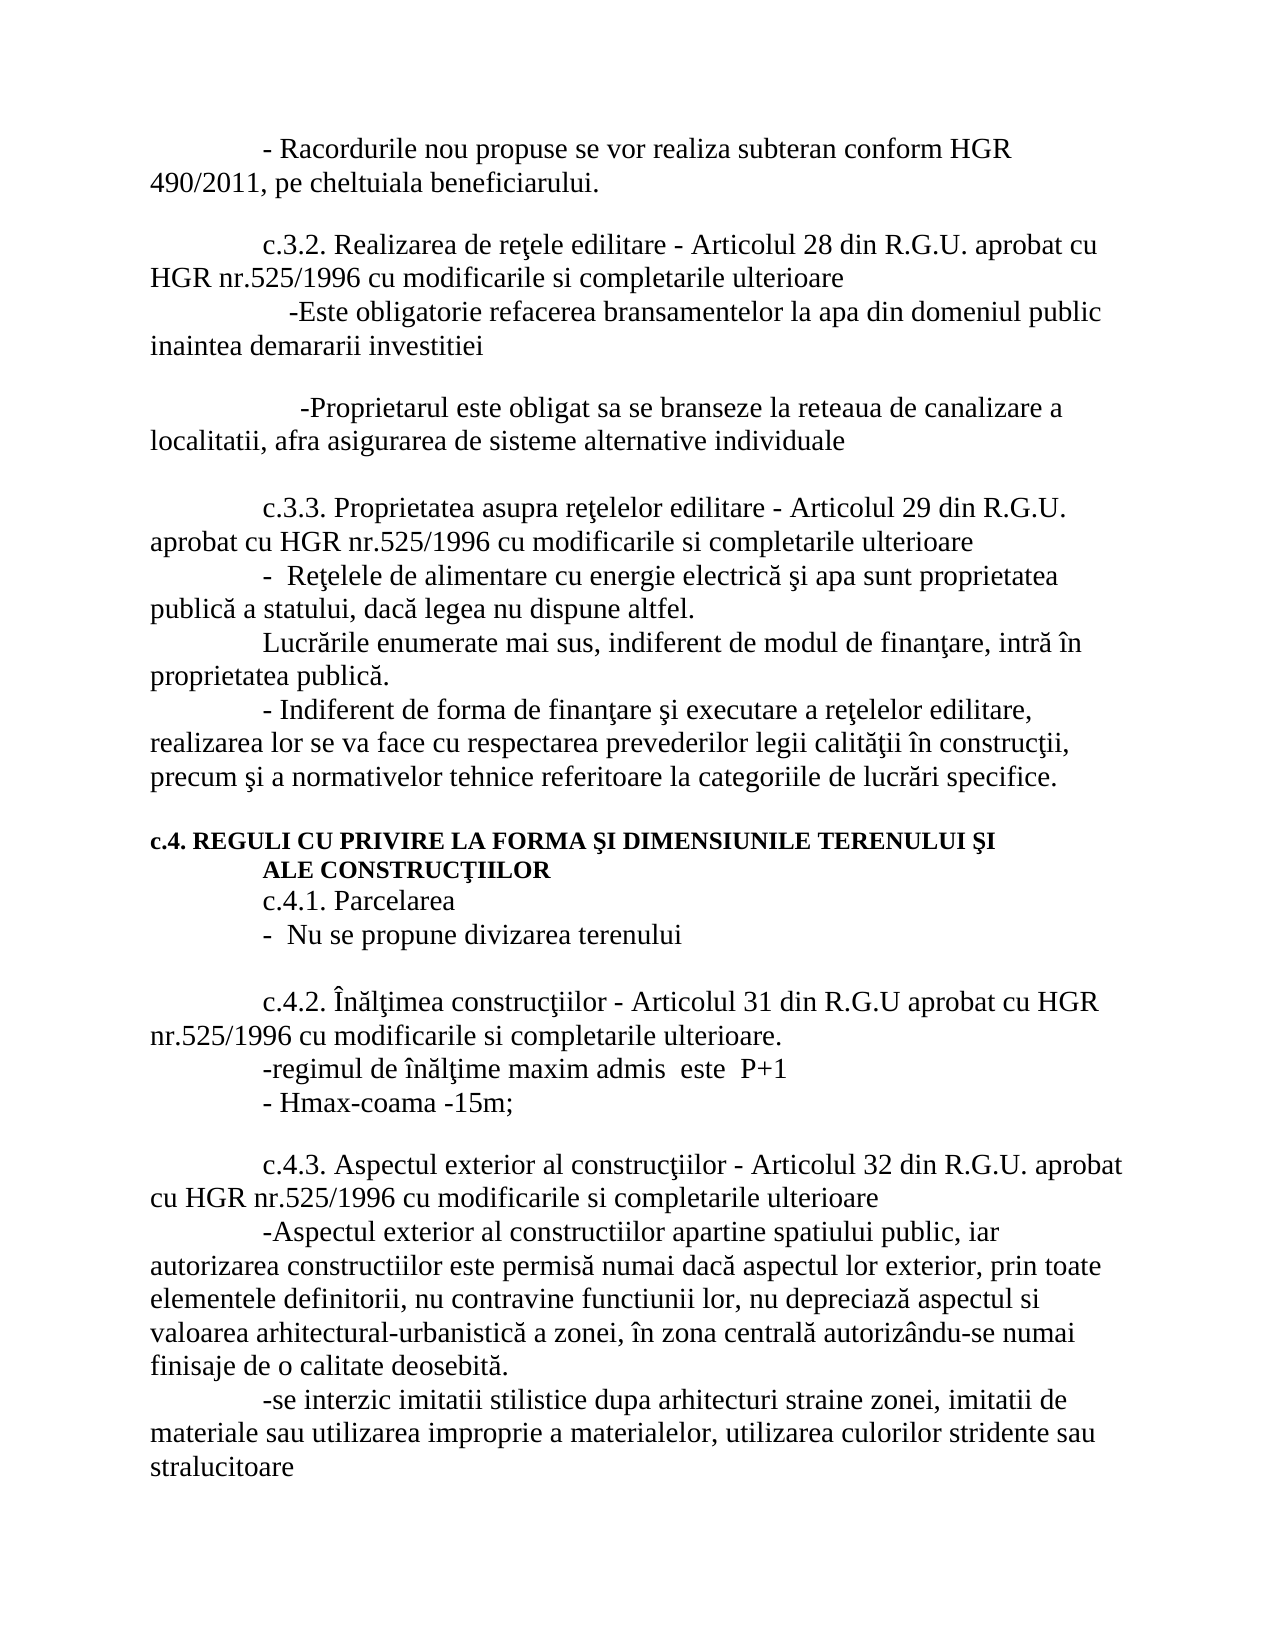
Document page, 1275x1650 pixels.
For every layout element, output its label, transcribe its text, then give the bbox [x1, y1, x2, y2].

text - Racordurile nou propuse se vor realiza subteran conform HGR 490/2011, pe cheltuiala beneficiarului. [150, 131, 1125, 198]
text c.4. REGULI CU PRIVIRE LA FORMA ŞI DIMENSIUNILE TERENULUI ŞI ALE CONSTRUCŢIILOR [150, 826, 1125, 883]
text - Indiferent de forma de finanţare şi executare a reţelelor edilitare, realizarea lor se va face cu respectarea prevederilor legii calităţii în construcţii, precum şi a normativelor tehnice referitoare la categoriile de lucrări specifice. [150, 692, 1125, 792]
text c.4.3. Aspectul exterior al construcţiilor - Articolul 32 din R.G.U. aprobat cu HGR nr.525/1996 cu modificarile si completarile ulterioare [150, 1147, 1125, 1214]
text -se interzic imitatii stilistice dupa arhitecturi straine zonei, imitatii de materiale sau utilizarea improprie a materialelor, utilizarea culorilor stridente sau stralucitoare [150, 1382, 1125, 1482]
text -Proprietarul este obligat sa se branseze la reteaua de canalizare a localitatii, afra asigurarea de sisteme alternative individuale [150, 390, 1122, 457]
text - Reţelele de alimentare cu energie electrică şi apa sunt proprietatea publică a statului, dacă legea nu dispune altfel. [150, 558, 1125, 625]
text -Este obligatorie refacerea bransamentelor la apa din domeniul public inaintea demararii investitiei [150, 294, 1125, 361]
text -Aspectul exterior al constructiilor apartine spatiului public, iar autorizarea constructiilor este permisă numai dacă aspectul lor exterior, prin toate elementele definitorii, nu contravine functiunii lor, nu depreciază aspectul si valoarea arhitectural-urbanistică a zonei, în zona centrală autorizându-se numai finisaje de o calitate deosebită. [150, 1214, 1125, 1382]
text -regimul de înălţime maxim admis este P+1 [150, 1051, 1125, 1085]
text - Nu se propune divizarea terenului [150, 917, 1125, 951]
text c.3.2. Realizarea de reţele edilitare - Articolul 28 din R.G.U. aprobat cu HGR nr.525/1996 cu modificarile si completarile ulterioare [150, 227, 1125, 294]
text - Hmax-coama -15m; [150, 1085, 1125, 1118]
text c.3.3. Proprietatea asupra reţelelor edilitare - Articolul 29 din R.G.U. aprobat cu HGR nr.525/1996 cu modificarile si completarile ulterioare [150, 491, 1125, 558]
text Lucrările enumerate mai sus, indiferent de modul de finanţare, intră în proprietatea publică. [150, 625, 1125, 692]
text c.4.2. Înălţimea construcţiilor - Articolul 31 din R.G.U aprobat cu HGR nr.525/1996 cu modificarile si completarile ulterioare. [150, 984, 1125, 1051]
text c.4.1. Parcelarea [150, 883, 1125, 917]
